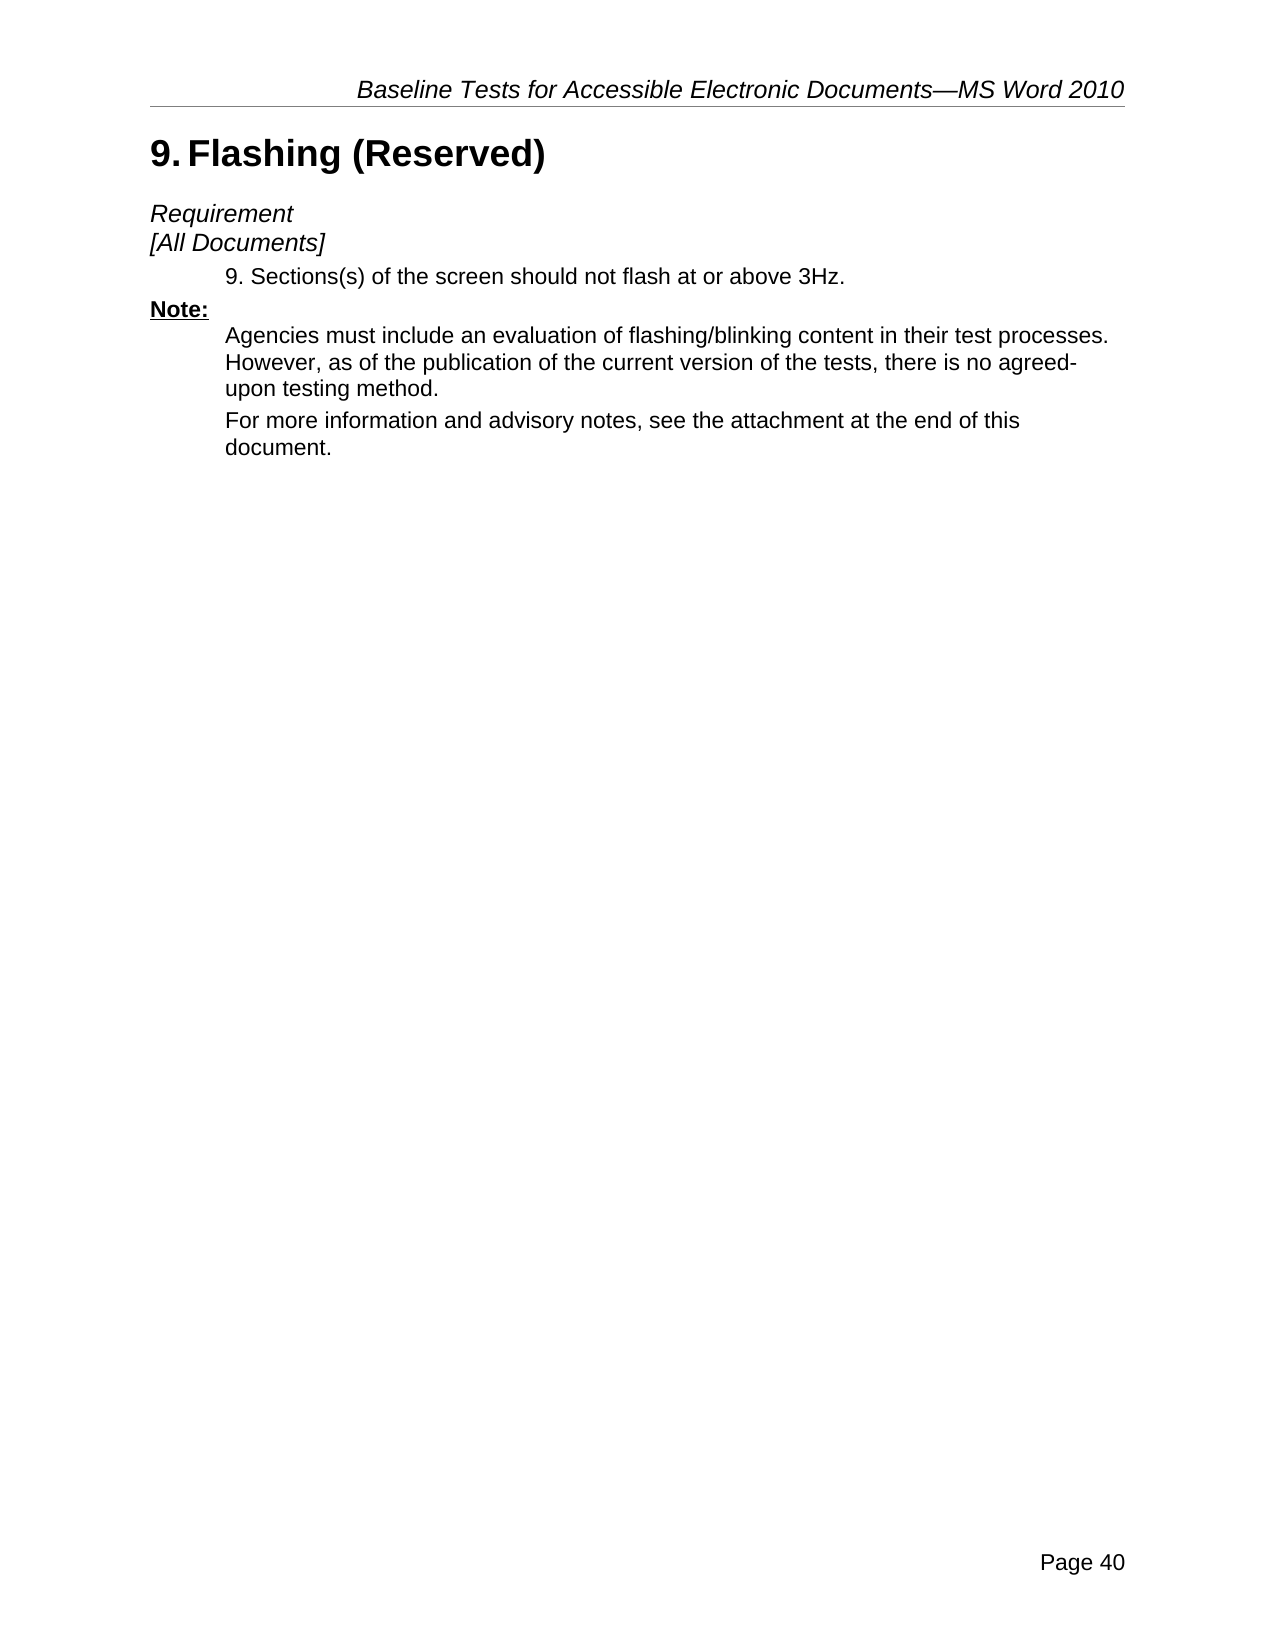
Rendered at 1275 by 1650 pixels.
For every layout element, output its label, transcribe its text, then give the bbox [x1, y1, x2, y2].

subtitle Note: [150, 296, 1125, 322]
text Agencies must include an evaluation of flashing/blinking content in their test processes. However, as of the publication of the current version of the tests, there is no agreed-upon testing method. [225, 322, 1125, 401]
subtitle Requirement [All Documents] [150, 199, 1125, 257]
text 9. Sections(s) of the screen should not flash at or above 3Hz. [225, 263, 1125, 289]
subtitle Flashing (Reserved) [150, 131, 1125, 174]
text For more information and advisory notes, see the attachment at the end of this document. [225, 407, 1125, 460]
